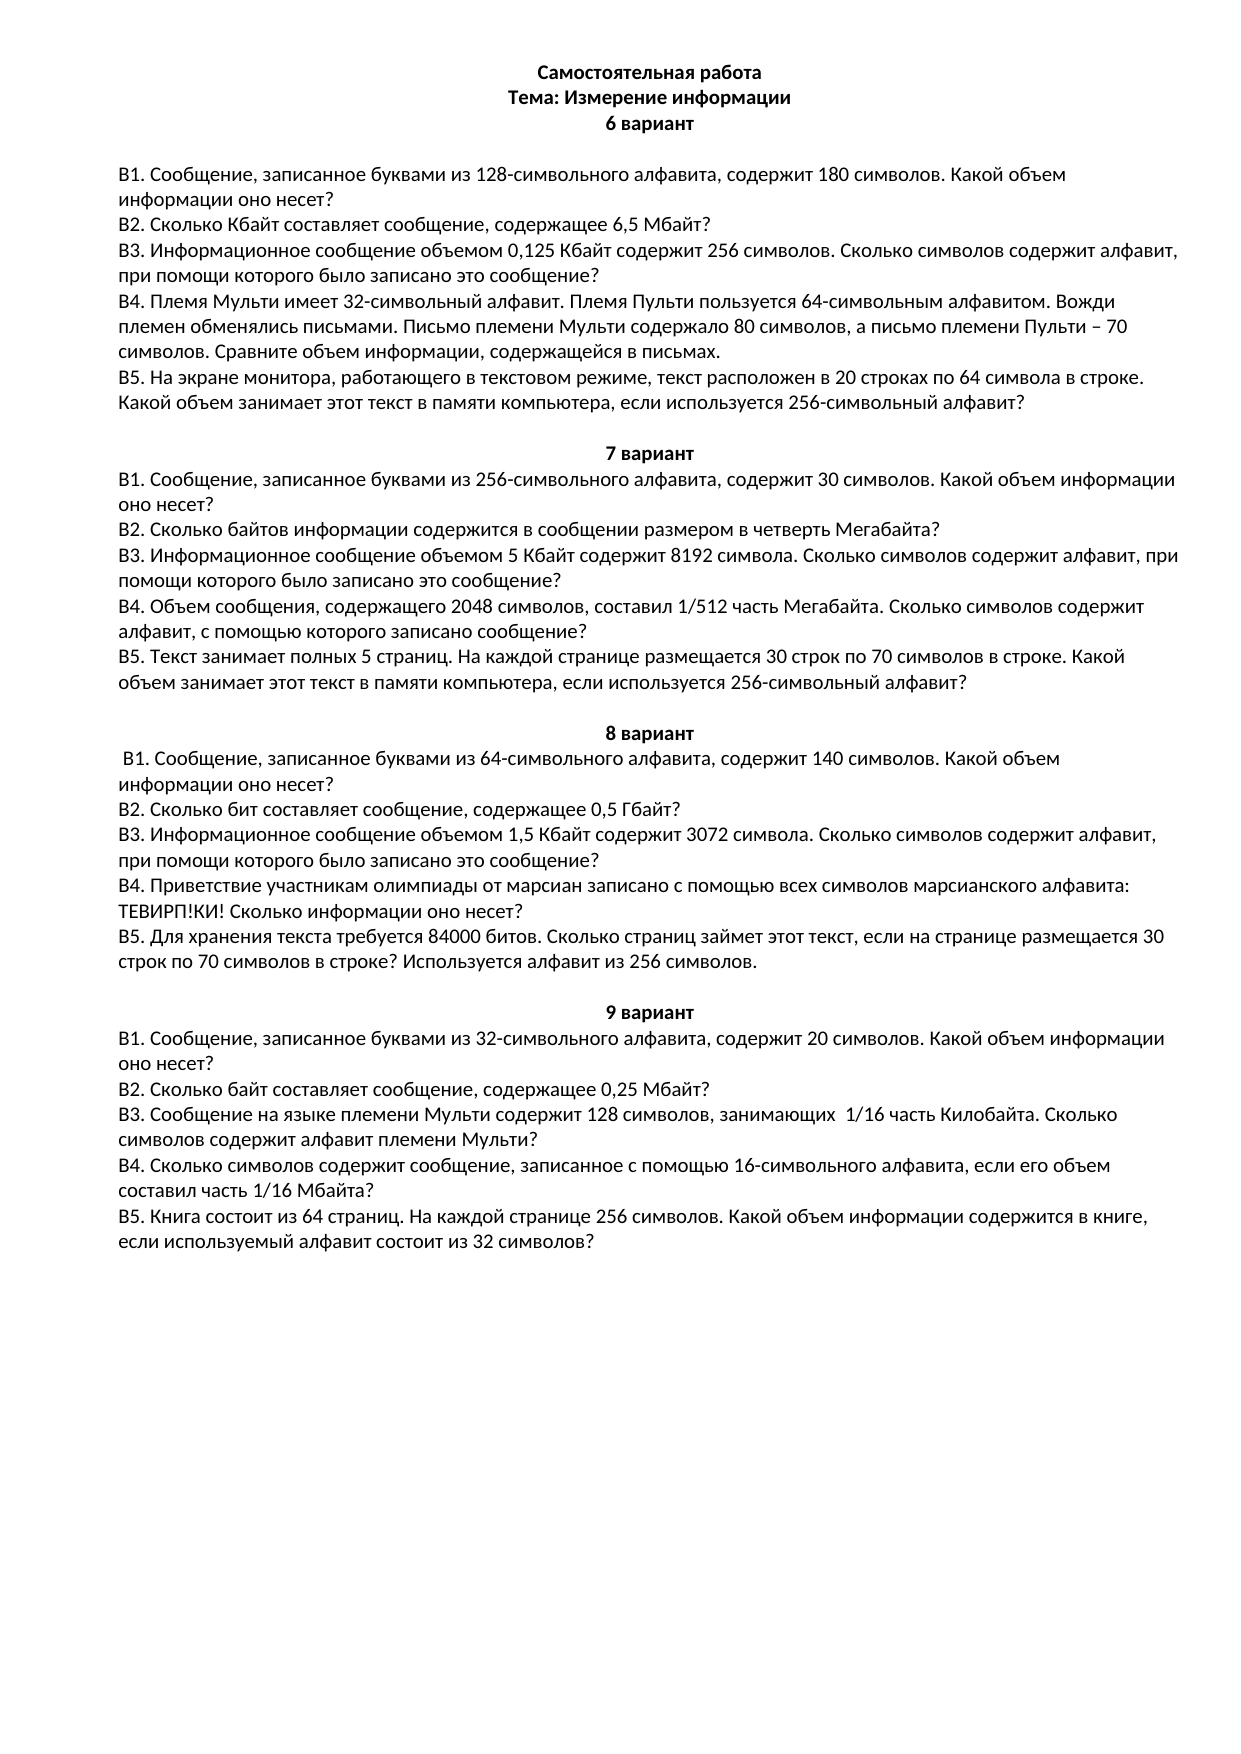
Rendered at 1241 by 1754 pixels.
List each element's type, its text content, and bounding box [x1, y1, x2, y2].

text 9 вариант [118, 999, 1181, 1025]
text В4. Приветствие участникам олимпиады от марсиан записано с помощью всех символов марсианского алфавита: ТЕВИРП!КИ! Сколько информации оно несет? [118, 872, 1181, 923]
text В2. Сколько бит составляет сообщение, содержащее 0,5 Гбайт? [118, 796, 1181, 822]
text В3. Информационное сообщение объемом 0,125 Кбайт содержит 256 символов. Сколько символов содержит алфавит, при помощи которого было записано это сообщение? [118, 237, 1181, 288]
text В2. Сколько байтов информации содержится в сообщении размером в четверть Мегабайта? [118, 517, 1181, 542]
text В3. Сообщение на языке племени Мульти содержит 128 символов, занимающих 1/16 часть Килобайта. Сколько символов содержит алфавит племени Мульти? [118, 1101, 1181, 1152]
text Самостоятельная работа [118, 59, 1181, 84]
text 6 вариант [118, 110, 1181, 135]
text В3. Информационное сообщение объемом 5 Кбайт содержит 8192 символа. Сколько символов содержит алфавит, при помощи которого было записано это сообщение? [118, 542, 1181, 593]
text В1. Сообщение, записанное буквами из 32-символьного алфавита, содержит 20 символов. Какой объем информации оно несет? [118, 1025, 1181, 1076]
text В4. Объем сообщения, содержащего 2048 символов, составил 1/512 часть Мегабайта. Сколько символов содержит алфавит, с помощью которого записано сообщение? [118, 593, 1181, 644]
text В1. Сообщение, записанное буквами из 64-символьного алфавита, содержит 140 символов. Какой объем информации оно несет? [118, 745, 1181, 796]
text В1. Сообщение, записанное буквами из 256-символьного алфавита, содержит 30 символов. Какой объем информации оно несет? [118, 466, 1181, 517]
text 7 вариант [118, 440, 1181, 466]
text В2. Сколько байт составляет сообщение, содержащее 0,25 Мбайт? [118, 1076, 1181, 1101]
text Тема: Измерение информации [118, 84, 1181, 110]
text В5. На экране монитора, работающего в текстовом режиме, текст расположен в 20 строках по 64 символа в строке. Какой объем занимает этот текст в памяти компьютера, если используется 256-символьный алфавит? [118, 364, 1181, 415]
text В5. Книга состоит из 64 страниц. На каждой странице 256 символов. Какой объем информации содержится в книге, если используемый алфавит состоит из 32 символов? [118, 1203, 1181, 1254]
text В1. Сообщение, записанное буквами из 128-символьного алфавита, содержит 180 символов. Какой объем информации оно несет? [118, 161, 1181, 212]
text В4. Племя Мульти имеет 32-символьный алфавит. Племя Пульти пользуется 64-символьным алфавитом. Вожди племен обменялись письмами. Письмо племени Мульти содержало 80 символов, а письмо племени Пульти – 70 символов. Сравните объем информации, содержащейся в письмах. [118, 288, 1181, 364]
text В3. Информационное сообщение объемом 1,5 Кбайт содержит 3072 символа. Сколько символов содержит алфавит, при помощи которого было записано это сообщение? [118, 822, 1181, 872]
text В4. Сколько символов содержит сообщение, записанное с помощью 16-символьного алфавита, если его объем составил часть 1/16 Мбайта? [118, 1152, 1181, 1203]
text В2. Сколько Кбайт составляет сообщение, содержащее 6,5 Мбайт? [118, 212, 1181, 237]
text 8 вариант [118, 720, 1181, 745]
text В5. Для хранения текста требуется 84000 битов. Сколько страниц займет этот текст, если на странице размещается 30 строк по 70 символов в строке? Используется алфавит из 256 символов. [118, 923, 1181, 974]
text В5. Текст занимает полных 5 страниц. На каждой странице размещается 30 строк по 70 символов в строке. Какой объем занимает этот текст в памяти компьютера, если используется 256-символьный алфавит? [118, 644, 1181, 694]
